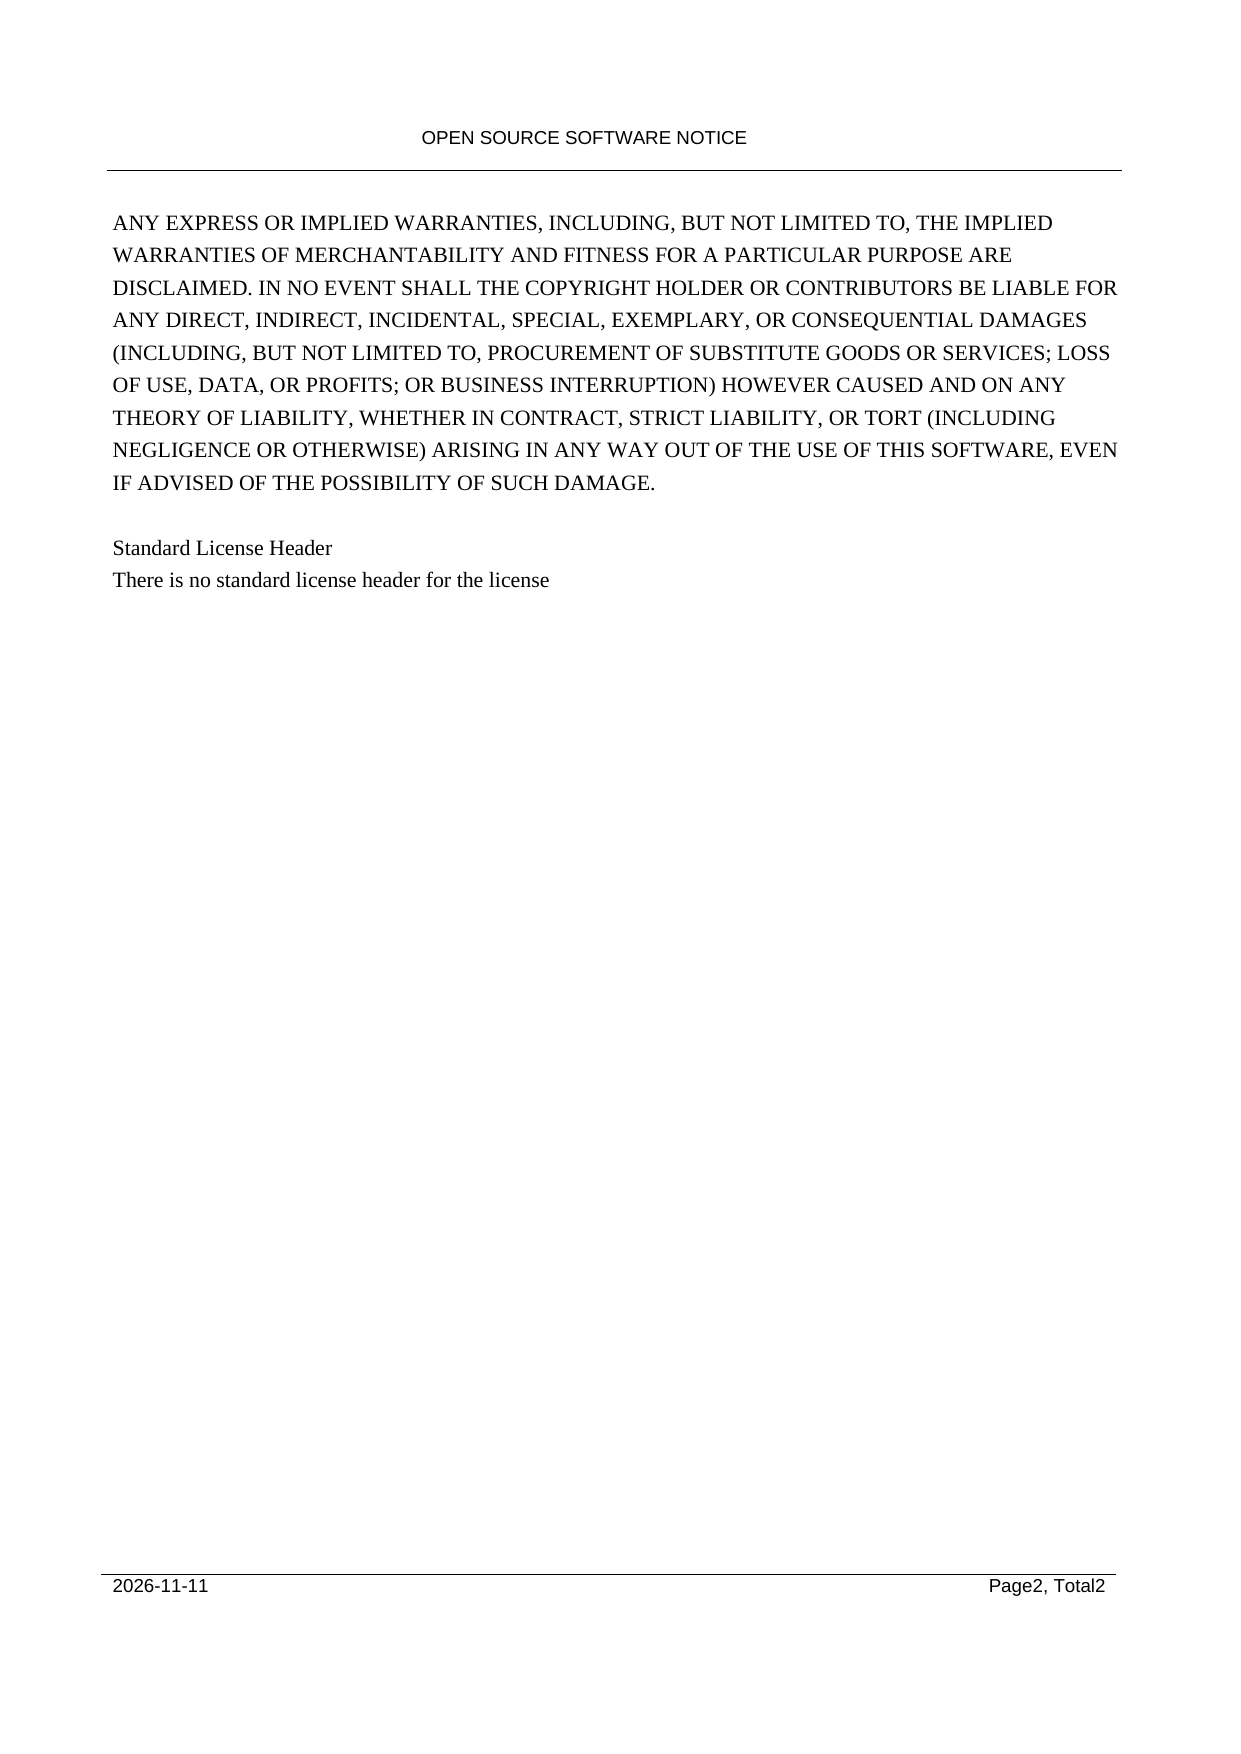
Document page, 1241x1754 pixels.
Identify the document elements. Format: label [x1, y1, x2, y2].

text [112, 206, 1128, 596]
